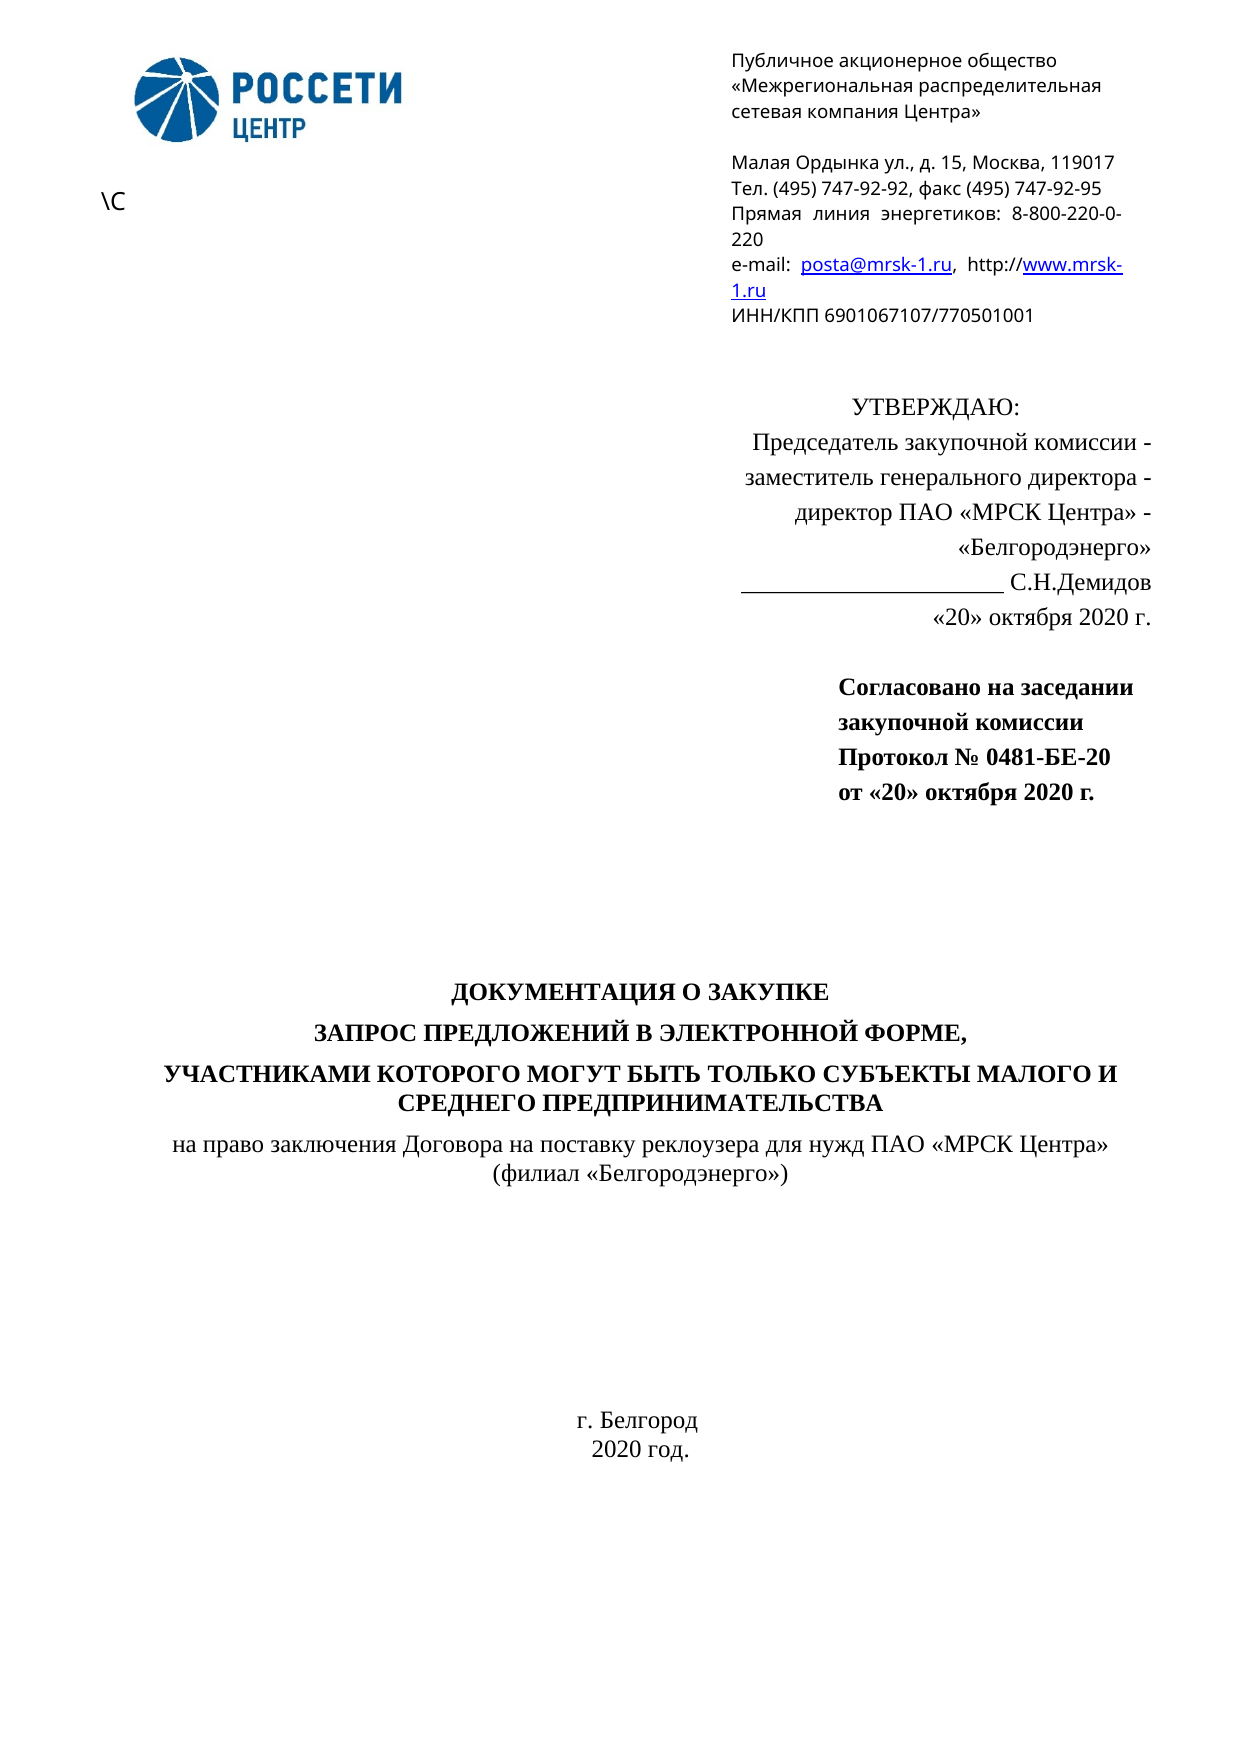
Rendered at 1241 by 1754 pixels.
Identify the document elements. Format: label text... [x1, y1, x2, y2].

text УЧАСТНИКАМИ КОТОРОГО МОГУТ БЫТЬ ТОЛЬКО СУБЪЕКТЫ МАЛОГО И СРЕДНЕГО ПРЕДПРИНИМАТЕЛЬСТВА [129, 1059, 1151, 1117]
text директор ПАО «МРСК Центра» - [129, 497, 1151, 526]
text г. Белгород 2020 год. [129, 1406, 1151, 1463]
text от «20» октября 2020 г. [838, 777, 1151, 806]
text Протокол № 0481-БЕ-20 [838, 742, 1151, 771]
text _____________________ С.Н.Демидов [129, 567, 1151, 596]
text заместитель генерального директора - [129, 462, 1151, 491]
text ЗАПРОС ПРЕДЛОЖЕНИЙ В ЭЛЕКТРОННОЙ ФОРМЕ, [129, 1018, 1151, 1047]
text закупочной комиссии [838, 707, 1151, 736]
text УТВЕРЖДАЮ: [720, 392, 1151, 421]
text «20» октября 2020 г. [720, 602, 1151, 631]
text Председатель закупочной комиссии - [129, 427, 1151, 456]
table_header \С [129, 47, 720, 334]
text на право заключения Договора на поставку реклоузера для нужд ПАО «МРСК Центра» (филиал «Белгородэнерго») [129, 1129, 1151, 1187]
text Согласовано на заседании [838, 672, 1151, 701]
text ДОКУМЕНТАЦИЯ О ЗАКУПКЕ [129, 977, 1151, 1006]
table_header Публичное акционерное общество «Межрегиональная распределительная сетевая компания Центра» Малая Ордынка ул., д. 15, Москва, 119017 Тел. (495) 747-92-92, факс (495) 747-92-95 Прямая линия энергетиков: 8-800-220-0-220 e-mail: posta@mrsk-1.ru, http://www.mrsk-1.ru ИНН/КПП 6901067107/770501001 [720, 47, 1133, 334]
text «Белгородэнерго» [129, 532, 1151, 561]
